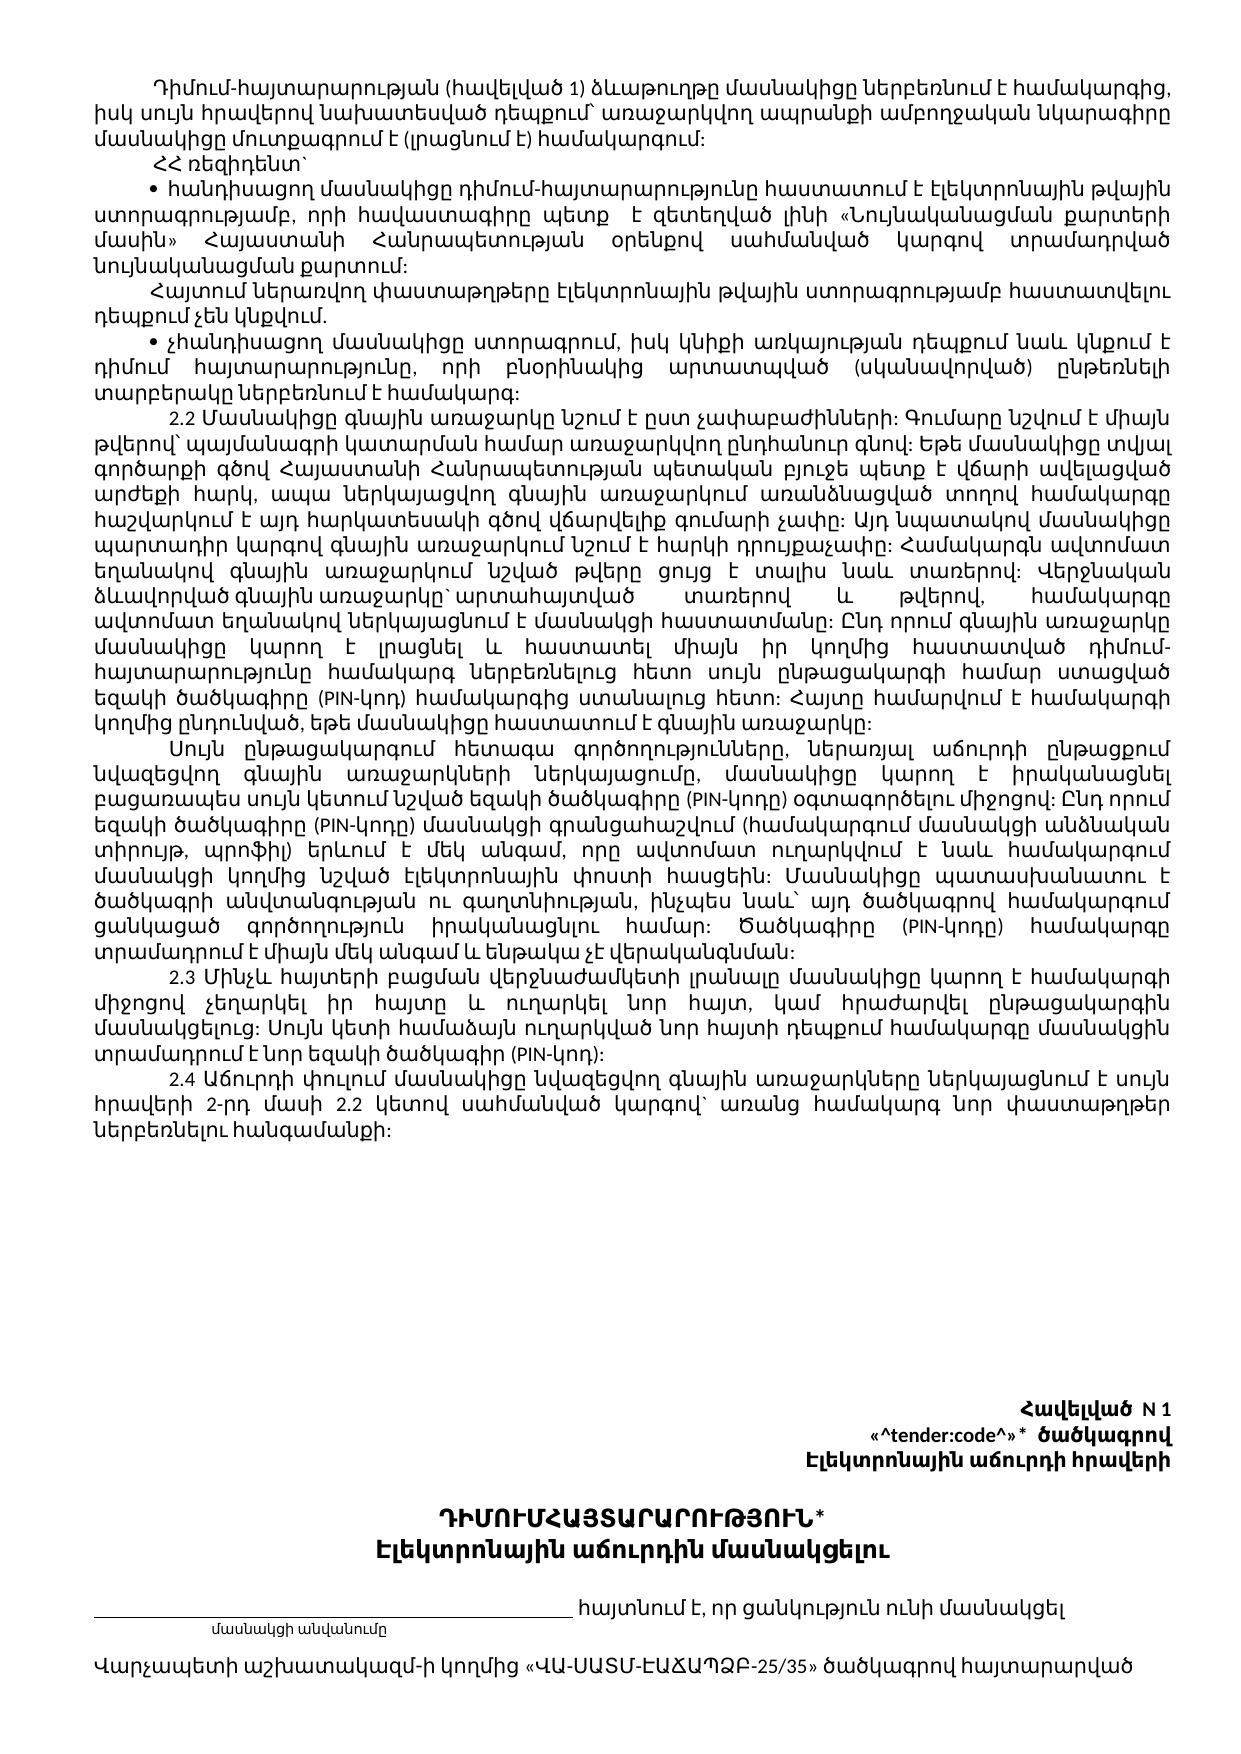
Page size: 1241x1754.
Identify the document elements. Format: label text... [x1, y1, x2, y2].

text ՀՀ ռեզիդենտ` [94, 151, 1171, 177]
text «^tender:code^»* ծածկագրով [94, 1422, 1171, 1447]
text ԴԻՄՈՒՄՀԱՅՏԱՐԱՐՈՒԹՅՈՒՆ* [94, 1503, 1171, 1534]
text Սույն ընթացակարգում հետագա գործողությունները, ներառյալ աճուրդի ընթացքում նվազեցվող գնային առաջարկների ներկայացումը, մասնակիցը կարող է իրականացնել բացառապես սույն կետում նշված եզակի ծածկագիրը (PIN-կոդը) օգտագործելու միջոցով: Ընդ որում եզակի ծածկագիրը (PIN-կոդը) մասնակցի գրանցահաշվում (համակարգում մասնակցի անձնական տիրույթ, պրոֆիլ) երևում է մեկ անգամ, որը ավտոմատ ուղարկվում է նաև համակարգում մասնակցի կողմից նշված էլեկտրոնային փոստի հասցեին: Մասնակիցը պատասխանատու է ծածկագրի անվտանգության ու գաղտնիության, ինչպես նաև՝ այդ ծածկագրով համակարգում ցանկացած գործողություն իրականացնլու համար: Ծածկագիրը (PIN-կոդը) համակարգը տրամադրում է միայն մեկ անգամ և ենթակա չէ վերականգնման: [94, 736, 1171, 964]
text Հայտում ներառվող փաստաթղթերը էլեկտրոնային թվային ստորագրությամբ հաստատվելու դեպքում չեն կնքվում. [94, 278, 1171, 329]
text հայտնում է, որ ցանկություն ունի մասնակցել [94, 1595, 1171, 1620]
text Հավելված N 1 [94, 1397, 1171, 1422]
list չհանդիսացող մասնակիցը ստորագրում, իսկ կնիքի առկայության դեպքում նաև կնքում է դիմում հայտարարությունը, որի բնօրինակից արտատպված (սկանավորված) ընթեռնելի տարբերակը ներբեռնում է համակարգ: [94, 329, 1171, 405]
list հանդիսացող մասնակիցը դիմում-հայտարարությունը հաստատում է էլեկտրոնային թվային ստորագրությամբ, որի հավաստագիրը պետք է զետեղված լինի «Նույնականացման քարտերի մասին» Հայաստանի Հանրապետության օրենքով սահմանված կարգով տրամադրված նույնականացման քարտում: [94, 177, 1171, 278]
text 2.2 Մասնակիցը գնային առաջարկը նշում է ըստ չափաբաժինների: Գումարը նշվում է միայն թվերով՝ պայմանագրի կատարման համար առաջարկվող ընդհանուր գնով: Եթե մասնակիցը տվյալ գործարքի գծով Հայաստանի Հանրապետության պետական բյուջե պետք է վճարի ավելացված արժեքի հարկ, ապա ներկայացվող գնային առաջարկում առանձնացված տողով համակարգը հաշվարկում է այդ հարկատեսակի գծով վճարվելիք գումարի չափը: Այդ նպատակով մասնակիցը պարտադիր կարգով գնային առաջարկում նշում է հարկի դրույքաչափը: Համակարգն ավտոմատ եղանակով գնային առաջարկում նշված թվերը ցույց է տալիս նաև տառերով: Վերջնական ձևավորված գնային առաջարկը` արտահայտված տառերով և թվերով, համակարգը ավտոմատ եղանակով ներկայացնում է մասնակցի հաստատմանը: Ընդ որում գնային առաջարկը մասնակիցը կարող է լրացնել և հաստատել միայն իր կողմից հաստատված դիմում-հայտարարությունը համակարգ ներբեռնելուց հետո սույն ընթացակարգի համար ստացված եզակի ծածկագիրը (PIN-կոդ) համակարգից ստանալուց հետո: Հայտը համարվում է համակարգի կողմից ընդունված, եթե մասնակիցը հաստատում է գնային առաջարկը: [94, 405, 1171, 736]
text Դիմում-հայտարարության (հավելված 1) ձևաթուղթը մասնակիցը ներբեռնում է համակարգից, իսկ սույն հրավերով նախատեսված դեպքում՝ առաջարկվող ապրանքի ամբողջական նկարագիրը մասնակիցը մուտքագրում է (լրացնում է) համակարգում: [94, 75, 1171, 151]
text 2.3 Մինչև հայտերի բացման վերջնաժամկետի լրանալը մասնակիցը կարող է համակարգի միջոցով չեղարկել իր հայտը և ուղարկել նոր հայտ, կամ հրաժարվել ընթացակարգին մասնակցելուց: Սույն կետի համաձայն ուղարկված նոր հայտի դեպքում համակարգը մասնակցին տրամադրում է նոր եզակի ծածկագիր (PIN-կոդ): [94, 964, 1171, 1066]
text 2.4 Աճուրդի փուլում մասնակիցը նվազեցվող գնային առաջարկները ներկայացնում է սույն հրավերի 2-րդ մասի 2.2 կետով սահմանված կարգով` առանց համակարգ նոր փաստաթղթեր ներբեռնելու հանգամանքի: [94, 1066, 1171, 1142]
text Վարչապետի աշխատակազմ-ի կողմից «ՎԱ-ՍԱՏՄ-ԷԱՃԱՊՁԲ-25/35» ծածկագրով հայտարարված [94, 1651, 1171, 1679]
text մասնակցի անվանումը [94, 1620, 1171, 1651]
text Էլեկտրոնային աճուրդի հրավերի [94, 1447, 1171, 1473]
subtitle Էլեկտրոնային աճուրդին մասնակցելու [94, 1534, 1171, 1564]
